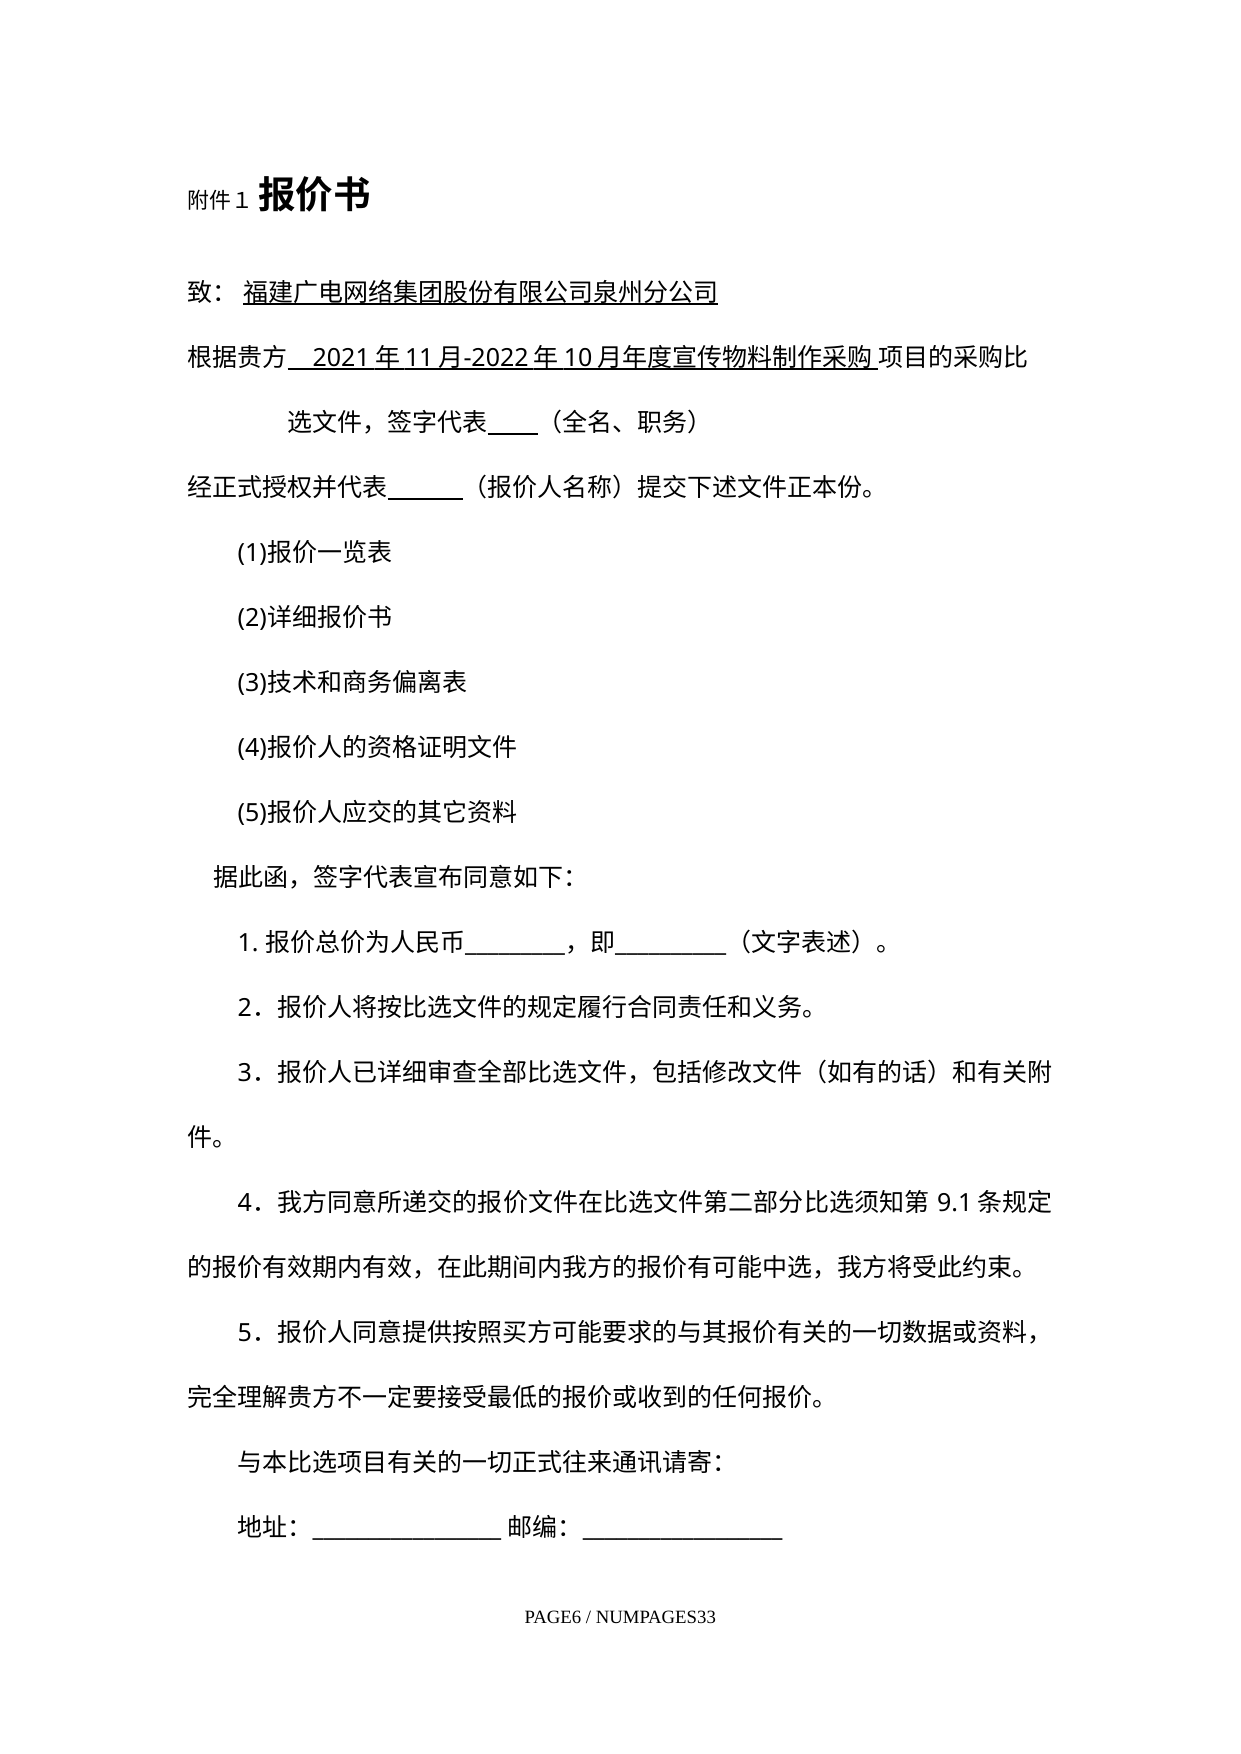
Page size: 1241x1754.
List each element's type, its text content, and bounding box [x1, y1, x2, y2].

text 据此函，签字代表宣布同意如下： [187, 843, 1053, 908]
text 3．报价人已详细审查全部比选文件，包括修改文件（如有的话）和有关附件。 [187, 1038, 1053, 1168]
text (5)报价人应交的其它资料 [187, 778, 1053, 843]
text (1)报价一览表 [187, 518, 1053, 583]
text 附件１ 报价书 [187, 160, 1053, 225]
text 地址：_________________ 邮编：__________________ [187, 1493, 1053, 1558]
text 与本比选项目有关的一切正式往来通讯请寄： [187, 1428, 1053, 1493]
text 2．报价人将按比选文件的规定履行合同责任和义务。 [187, 973, 1053, 1038]
text 1. 报价总价为人民币_________，即__________（文字表述）。 [187, 908, 1053, 973]
text (2)详细报价书 [187, 583, 1053, 648]
text 致： 福建广电网络集团股份有限公司泉州分公司 [187, 258, 1053, 323]
text (3)技术和商务偏离表 [187, 648, 1053, 713]
text 4．我方同意所递交的报价文件在比选文件第二部分比选须知第9.1条规定的报价有效期内有效，在此期间内我方的报价有可能中选，我方将受此约束。 [187, 1168, 1053, 1298]
text 根据贵方 2021年11月-2022年10月年度宣传物料制作采购 项目的采购比选文件，签字代表 （全名、职务） [187, 323, 1053, 453]
text 5．报价人同意提供按照买方可能要求的与其报价有关的一切数据或资料，完全理解贵方不一定要接受最低的报价或收到的任何报价。 [187, 1298, 1053, 1428]
text 经正式授权并代表 （报价人名称）提交下述文件正本份。 [187, 453, 1053, 518]
text (4)报价人的资格证明文件 [187, 713, 1053, 778]
